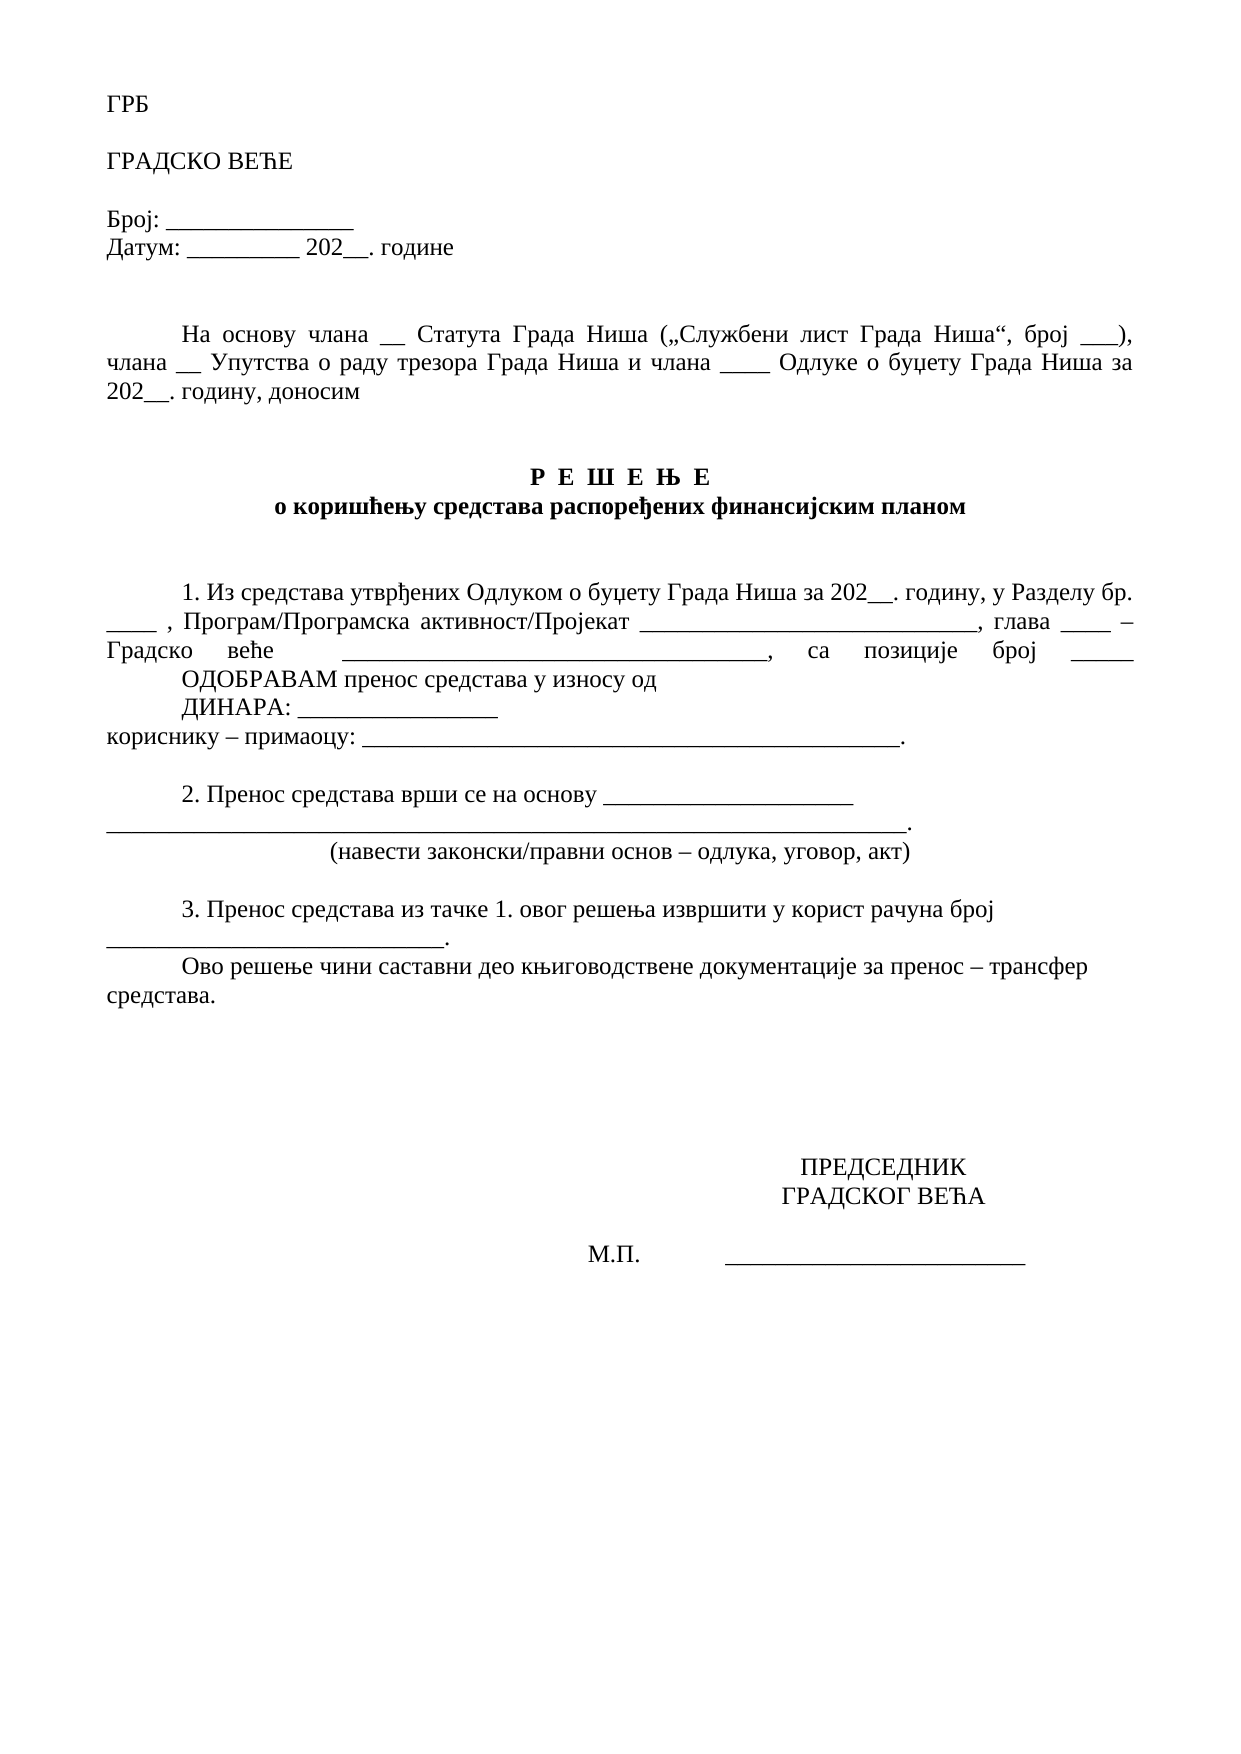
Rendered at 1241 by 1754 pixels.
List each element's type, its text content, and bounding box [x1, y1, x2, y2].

text Број: _______________ [106, 204, 1134, 232]
text (навести законски/правни основ – одлука, уговор, акт) [106, 836, 1134, 865]
text 1. Из средстава утврђених Одлуком о буџету Града Ниша за 202__. годину, у Разделу бр. ____ , Програм/Програмска активност/Пројекат ___________________________, глава ____ – Градско веће __________________________________, са позиције број _____ ОДОБРАВАМ пренос средстава у износу од [106, 577, 1134, 692]
text ДИНАРА: ________________ [106, 692, 1134, 721]
text М.П. ________________________ [106, 1239, 1134, 1267]
text На основу члана __ Статута Града Ниша („Службени лист Града Ниша“, број ___), члана __ Упутства о раду трезора Града Ниша и члана ____ Одлуке о буџету Града Ниша за 202__. годину, доносим [106, 319, 1134, 405]
text ГРАДСКОГ ВЕЋА [706, 1181, 1134, 1210]
text Ово решење чини саставни део књиговодствене документације за пренос – трансфер средстава. [106, 951, 1134, 1009]
text ГРАДСКО ВЕЋЕ [106, 146, 1134, 175]
text 2. Пренос средстава врши се на основу ____________________ [106, 779, 1134, 807]
text ПРЕДСЕДНИК [106, 1152, 1134, 1181]
text кориснику – примаоцу: ___________________________________________. [106, 721, 1134, 750]
text 3. Пренос средстава из тачке 1. овог решења извршити у корист рачуна број ___________________________. [106, 894, 1134, 951]
text Р Е Ш Е Њ Е [106, 462, 1134, 491]
text ГРБ [106, 89, 1134, 117]
text ________________________________________________________________. [106, 807, 1134, 836]
text о коришћењу средстава распоређених финансијским планом [106, 491, 1134, 520]
text Датум: _________ 202__. године [106, 232, 1134, 261]
